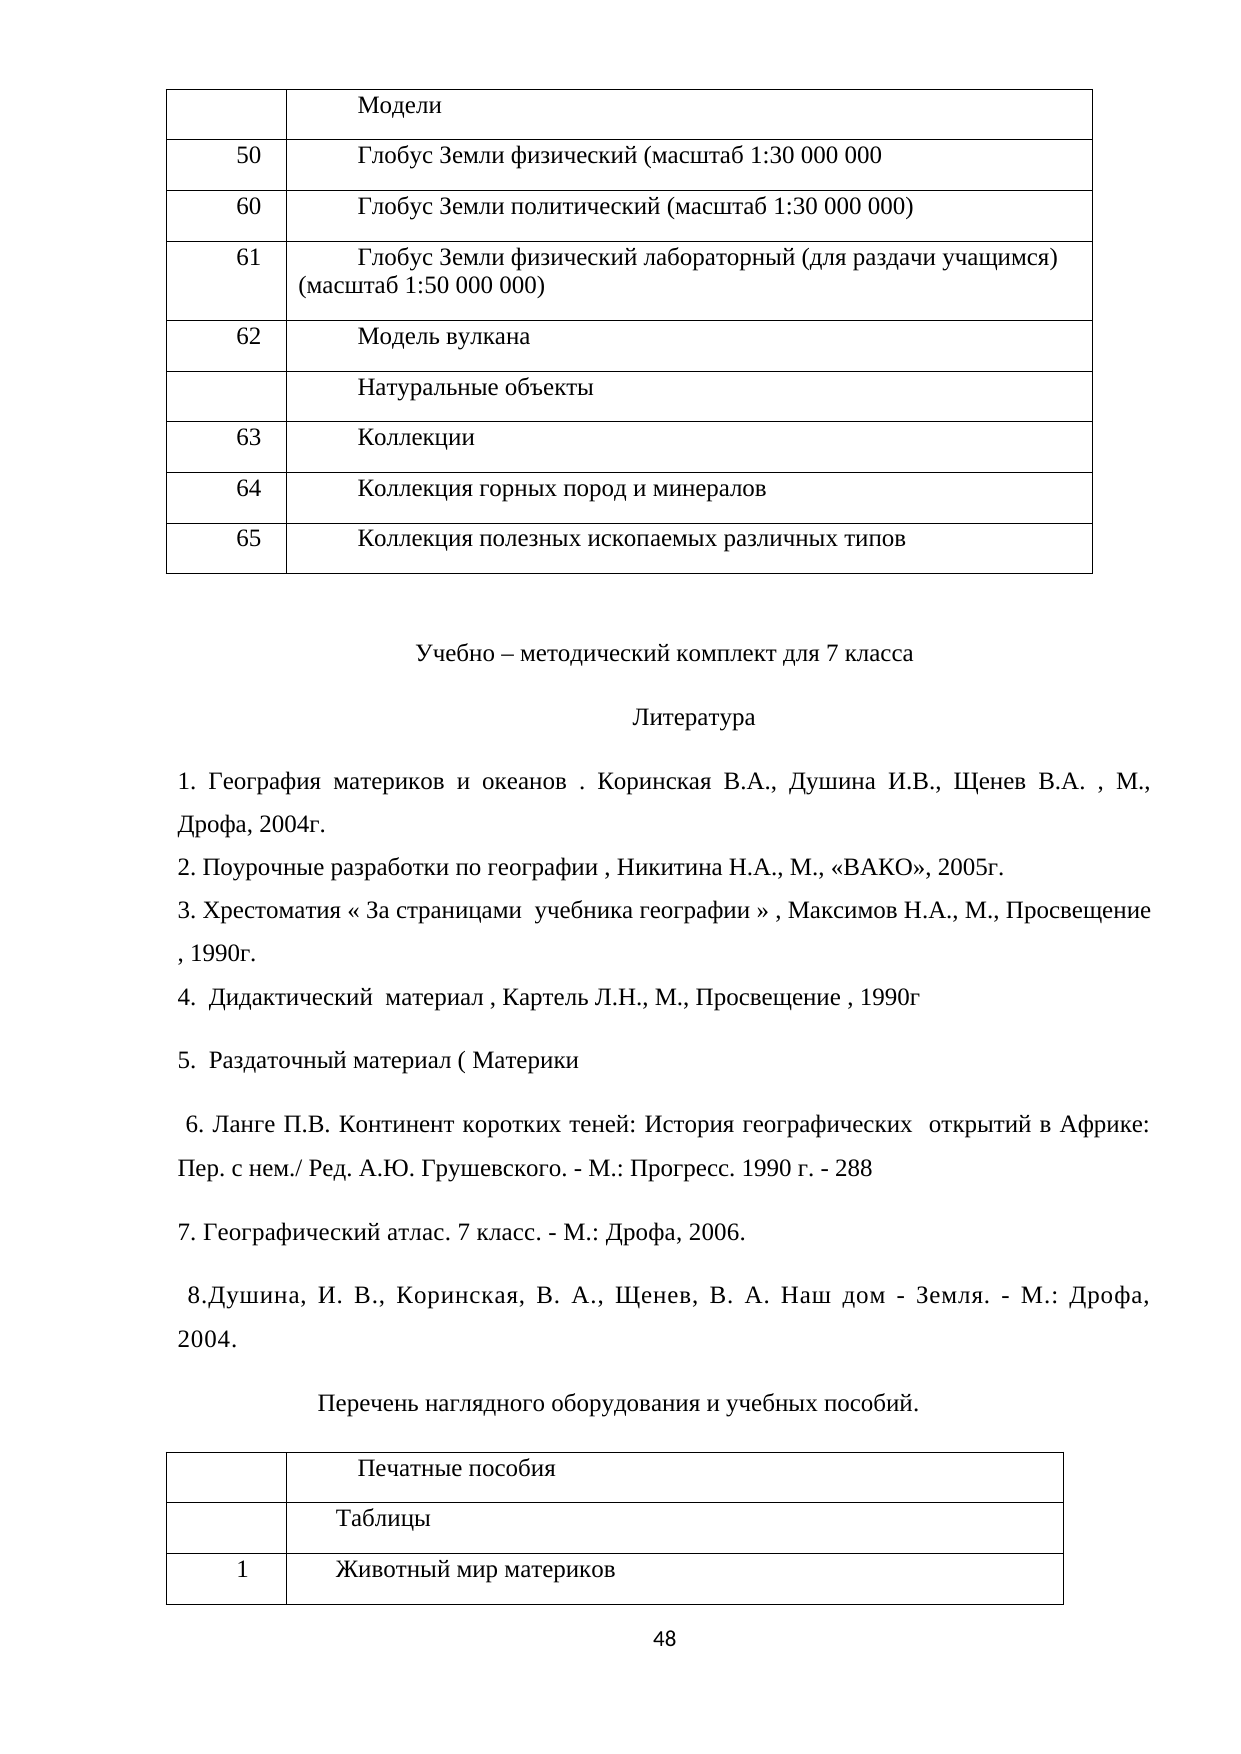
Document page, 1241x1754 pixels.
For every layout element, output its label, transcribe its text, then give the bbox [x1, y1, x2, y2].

text 3. Хрестоматия « За страницами учебника географии » , Максимов Н.А., М., Просвещение , 1990г. [177, 895, 1152, 967]
table_header Печатные пособия [287, 1453, 1063, 1502]
text 2. Поурочные разработки по географии , Никитина Н.А., М., «ВАКО», 2005г. [177, 852, 1152, 881]
table_cell 60 [167, 191, 286, 241]
table_cell Глобус Земли физический лабораторный (для раздачи учащимся) (масштаб 1:50 000 000) [287, 242, 1092, 320]
table_cell [167, 372, 286, 421]
table_cell 1 [167, 1554, 286, 1603]
table_cell 65 [167, 524, 286, 573]
table_cell Модель вулкана [287, 321, 1092, 371]
text Перечень наглядного оборудования и учебных пособий. [177, 1388, 1152, 1416]
table_cell [167, 1503, 286, 1553]
table_cell Коллекция полезных ископаемых различных типов [287, 524, 1092, 573]
table_cell Глобус Земли политический (масштаб 1:30 000 000) [287, 191, 1092, 241]
text Учебно – методический комплект для 7 класса [177, 638, 1152, 667]
table_cell Коллекция горных пород и минералов [287, 473, 1092, 522]
text 7. Географический атлас. 7 класс. - М.: Дрофа, 2006. [177, 1217, 1152, 1245]
text Литература [177, 702, 1152, 731]
table_cell Животный мир материков [287, 1554, 1063, 1603]
table_cell Глобус Земли физический (масштаб 1:30 000 000 [287, 140, 1092, 190]
table_cell 62 [167, 321, 286, 371]
table_cell Коллекции [287, 422, 1092, 472]
table_cell Натуральные объекты [287, 372, 1092, 421]
table_cell [167, 90, 286, 139]
table_cell 64 [167, 473, 286, 522]
text 5. Раздаточный материал ( Материки [177, 1046, 1152, 1074]
table_header [167, 1453, 286, 1502]
text 8.Душина, И. В., Коринская, В. А., Щенев, В. А. Наш дом - Земля. - М.: Дрофа, 2004. [177, 1281, 1152, 1352]
text 1. География материков и океанов . Коринская В.А., Душина И.В., Щенев В.А. , М., Дрофа, 2004г. [177, 766, 1152, 838]
table_cell Модели [287, 90, 1092, 139]
text 6. Ланге П.В. Континент коротких теней: История географических открытий в Африке: Пер. с нем./ Ред. А.Ю. Грушевского. - М.: Прогресс. . - 288 [177, 1109, 1152, 1181]
text 4. Дидактический материал , Картель Л.Н., М., Просвещение , 1990г [177, 982, 1152, 1010]
table_cell Таблицы [287, 1503, 1063, 1553]
table_cell 50 [167, 140, 286, 190]
table_cell 61 [167, 242, 286, 320]
table_cell 63 [167, 422, 286, 472]
